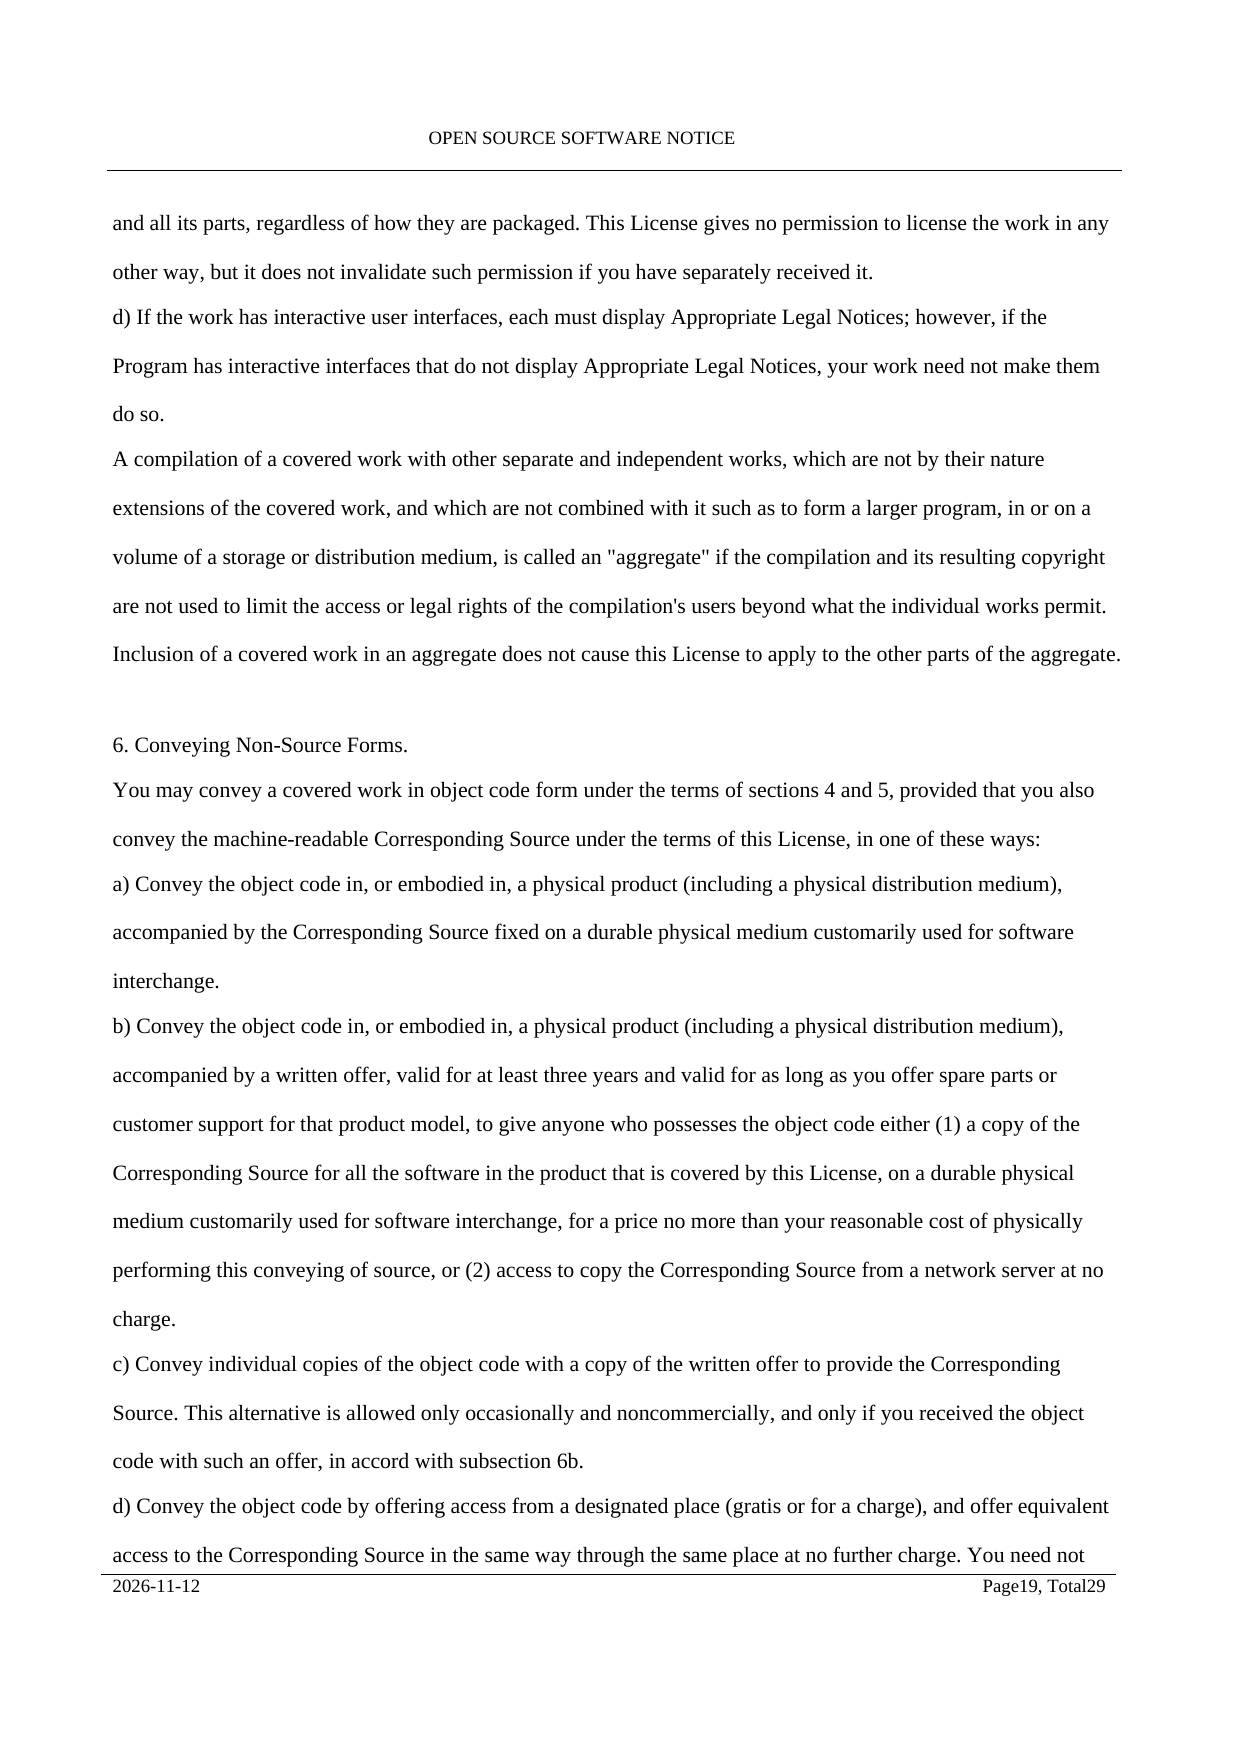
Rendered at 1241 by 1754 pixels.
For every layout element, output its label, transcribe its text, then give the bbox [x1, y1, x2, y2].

text c) Convey individual copies of the object code with a copy of the written offer to provide the Corresponding Source. This alternative is allowed only occasionally and noncommercially, and only if you received the object code with such an offer, in accord with subsection 6b. [112, 1347, 1128, 1477]
text b) Convey the object code in, or embodied in, a physical product (including a physical distribution medium), accompanied by a written offer, valid for at least three years and valid for as long as you offer spare parts or customer support for that product model, to give anyone who possesses the object code either (1) a copy of the Corresponding Source for all the software in the product that is covered by this License, on a durable physical medium customarily used for software interchange, for a price no more than your reasonable cost of physically performing this conveying of source, or (2) access to copy the Corresponding Source from a network server at no charge. [112, 1009, 1128, 1334]
text You may convey a covered work in object code form under the terms of sections 4 and 5, provided that you also convey the machine-readable Corresponding Source under the terms of this License, in one of these ways: [112, 773, 1128, 854]
text A compilation of a covered work with other separate and independent works, which are not by their nature extensions of the covered work, and which are not combined with it such as to form a larger program, in or on a volume of a storage or distribution medium, is called an "aggregate" if the compilation and its resulting copyright are not used to limit the access or legal rights of the compilation's users beyond what the individual works permit. Inclusion of a covered work in an aggregate does not cause this License to apply to the other parts of the aggregate. [112, 443, 1128, 670]
text 6. Conveying Non-Source Forms. [112, 728, 1128, 761]
text a) Convey the object code in, or embodied in, a physical product (including a physical distribution medium), accompanied by the Corresponding Source fixed on a durable physical medium customarily used for software interchange. [112, 867, 1128, 997]
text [112, 206, 1128, 288]
text d) If the work has interactive user interfaces, each must display Appropriate Legal Notices; however, if the Program has interactive interfaces that do not display Appropriate Legal Notices, your work need not make them do so. [112, 300, 1128, 430]
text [112, 1490, 1128, 1571]
